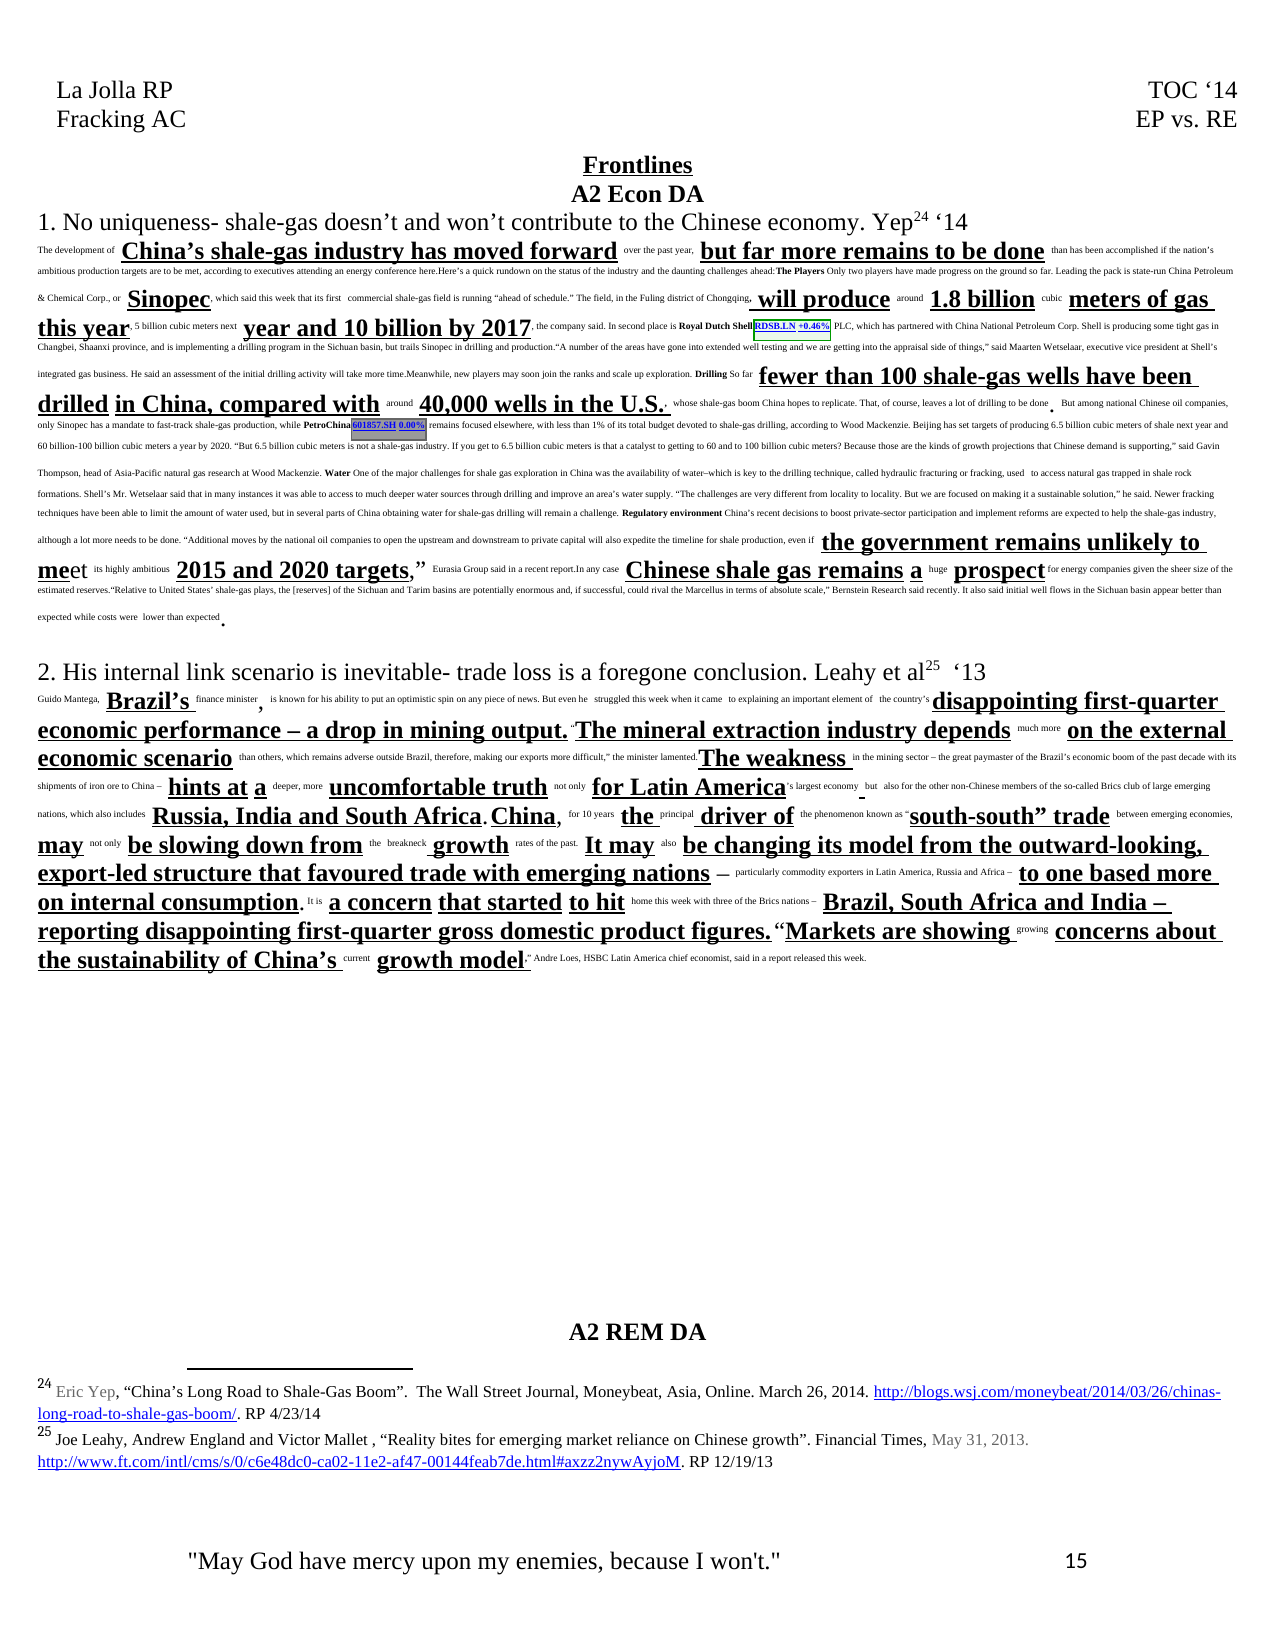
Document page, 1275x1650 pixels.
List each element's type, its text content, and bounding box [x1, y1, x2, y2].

subtitle A2 Econ DA [37, 179, 1237, 207]
text 1. No uniqueness- shale-gas doesn’t and won’t contribute to the Chinese economy. Yep ‘14 [37, 207, 1237, 236]
text The development of China’s shale-gas industry has moved forward over the past year, but far more remains to be done than has been accomplished if the nation’s ambitious production targets are to be met, according to executives attending an energy conference here.Here’s a quick rundown on the status of the industry and the daunting challenges ahead:The Players Only two players have made progress on the ground so far. Leading the pack is state-run China Petroleum & Chemical Corp., or Sinopec, which said this week that its first commercial shale-gas field is running “ahead of schedule.” The field, in the Fuling district of Chongqing, will produce around 1.8 billion cubic meters of gas this year, 5 billion cubic meters next year and 10 billion by 2017, the company said. In second place is Royal Dutch ShellRDSB.LN +0.46% PLC, which has partnered with China National Petroleum Corp. Shell is producing some tight gas in Changbei, Shaanxi province, and is implementing a drilling program in the Sichuan basin, but trails Sinopec in drilling and production.“A number of the areas have gone into extended well testing and we are getting into the appraisal side of things,” said Maarten Wetselaar, executive vice president at Shell’s integrated gas business. He said an assessment of the initial drilling activity will take more time.Meanwhile, new players may soon join the ranks and scale up exploration. Drilling So far fewer than 100 shale-gas wells have been drilled in China, compared with around 40,000 wells in the U.S., whose shale-gas boom China hopes to replicate. That, of course, leaves a lot of drilling to be done. But among national Chinese oil companies, only Sinopec has a mandate to fast-track shale-gas production, while PetroChina601857.SH 0.00% remains focused elsewhere, with less than 1% of its total budget devoted to shale-gas drilling, according to Wood Mackenzie. Beijing has set targets of producing 6.5 billion cubic meters of shale next year and 60 billion-100 billion cubic meters a year by 2020. “But 6.5 billion cubic meters is not a shale-gas industry. If you get to 6.5 billion cubic meters is that a catalyst to getting to 60 and to 100 billion cubic meters? Because those are the kinds of growth projections that Chinese demand is supporting,” said Gavin Thompson, head of Asia-Pacific natural gas research at Wood Mackenzie. Water One of the major challenges for shale gas exploration in China was the availability of water–which is key to the drilling technique, called hydraulic fracturing or fracking, used to access natural gas trapped in shale rock formations. Shell’s Mr. Wetselaar said that in many instances it was able to access to much deeper water sources through drilling and improve an area’s water supply. “The challenges are very different from locality to locality. But we are focused on making it a sustainable solution,” he said. Newer fracking techniques have been able to limit the amount of water used, but in several parts of China obtaining water for shale-gas drilling will remain a challenge. Regulatory environment China’s recent decisions to boost private-sector participation and implement reforms are expected to help the shale-gas industry, although a lot more needs to be done. “Additional moves by the national oil companies to open the upstream and downstream to private capital will also expedite the timeline for shale production, even if the government remains unlikely to meet its highly ambitious 2015 and 2020 targets,” Eurasia Group said in a recent report.In any case Chinese shale gas remains a huge prospect for energy companies given the sheer size of the estimated reserves.“Relative to United States’ shale-gas plays, the [reserves] of the Sichuan and Tarim basins are potentially enormous and, if successful, could rival the Marcellus in terms of absolute scale,” Bernstein Research said recently. It also said initial well flows in the Sichuan basin appear better than expected while costs were lower than expected. [37, 236, 1237, 632]
text Guido Mantega, Brazil’s finance minister, is known for his ability to put an optimistic spin on any piece of news. But even he struggled this week when it came to explaining an important element of the country’s disappointing first-quarter economic performance – a drop in mining output. “The mineral extraction industry depends much more on the external economic scenario than others, which remains adverse outside Brazil, therefore, making our exports more difficult,” the minister lamented.The weakness in the mining sector – the great paymaster of the Brazil’s economic boom of the past decade with its shipments of iron ore to China – hints at a deeper, more uncomfortable truth not only for Latin America’s largest economy but also for the other non-Chinese members of the so-called Brics club of large emerging nations, which also includes Russia, India and South Africa. China, for 10 years the principal driver of the phenomenon known as “south-south” trade between emerging economies, may not only be slowing down from the breakneck growth rates of the past. It may also be changing its model from the outward-looking, export-led structure that favoured trade with emerging nations – particularly commodity exporters in Latin America, Russia and Africa – to one based more on internal consumption. It is a concern that started to hit home this week with three of the Brics nations – Brazil, South Africa and India – reporting disappointing first-quarter gross domestic product figures. “Markets are showing growing concerns about the sustainability of China’s current growth model,” Andre Loes, HSBC Latin America chief economist, said in a report released this week. [37, 686, 1237, 973]
text 2. His internal link scenario is inevitable- trade loss is a foregone conclusion. Leahy et al ‘13 [37, 657, 1237, 686]
subtitle A2 REM DA [37, 1317, 1237, 1346]
subtitle Frontlines [37, 150, 1237, 179]
